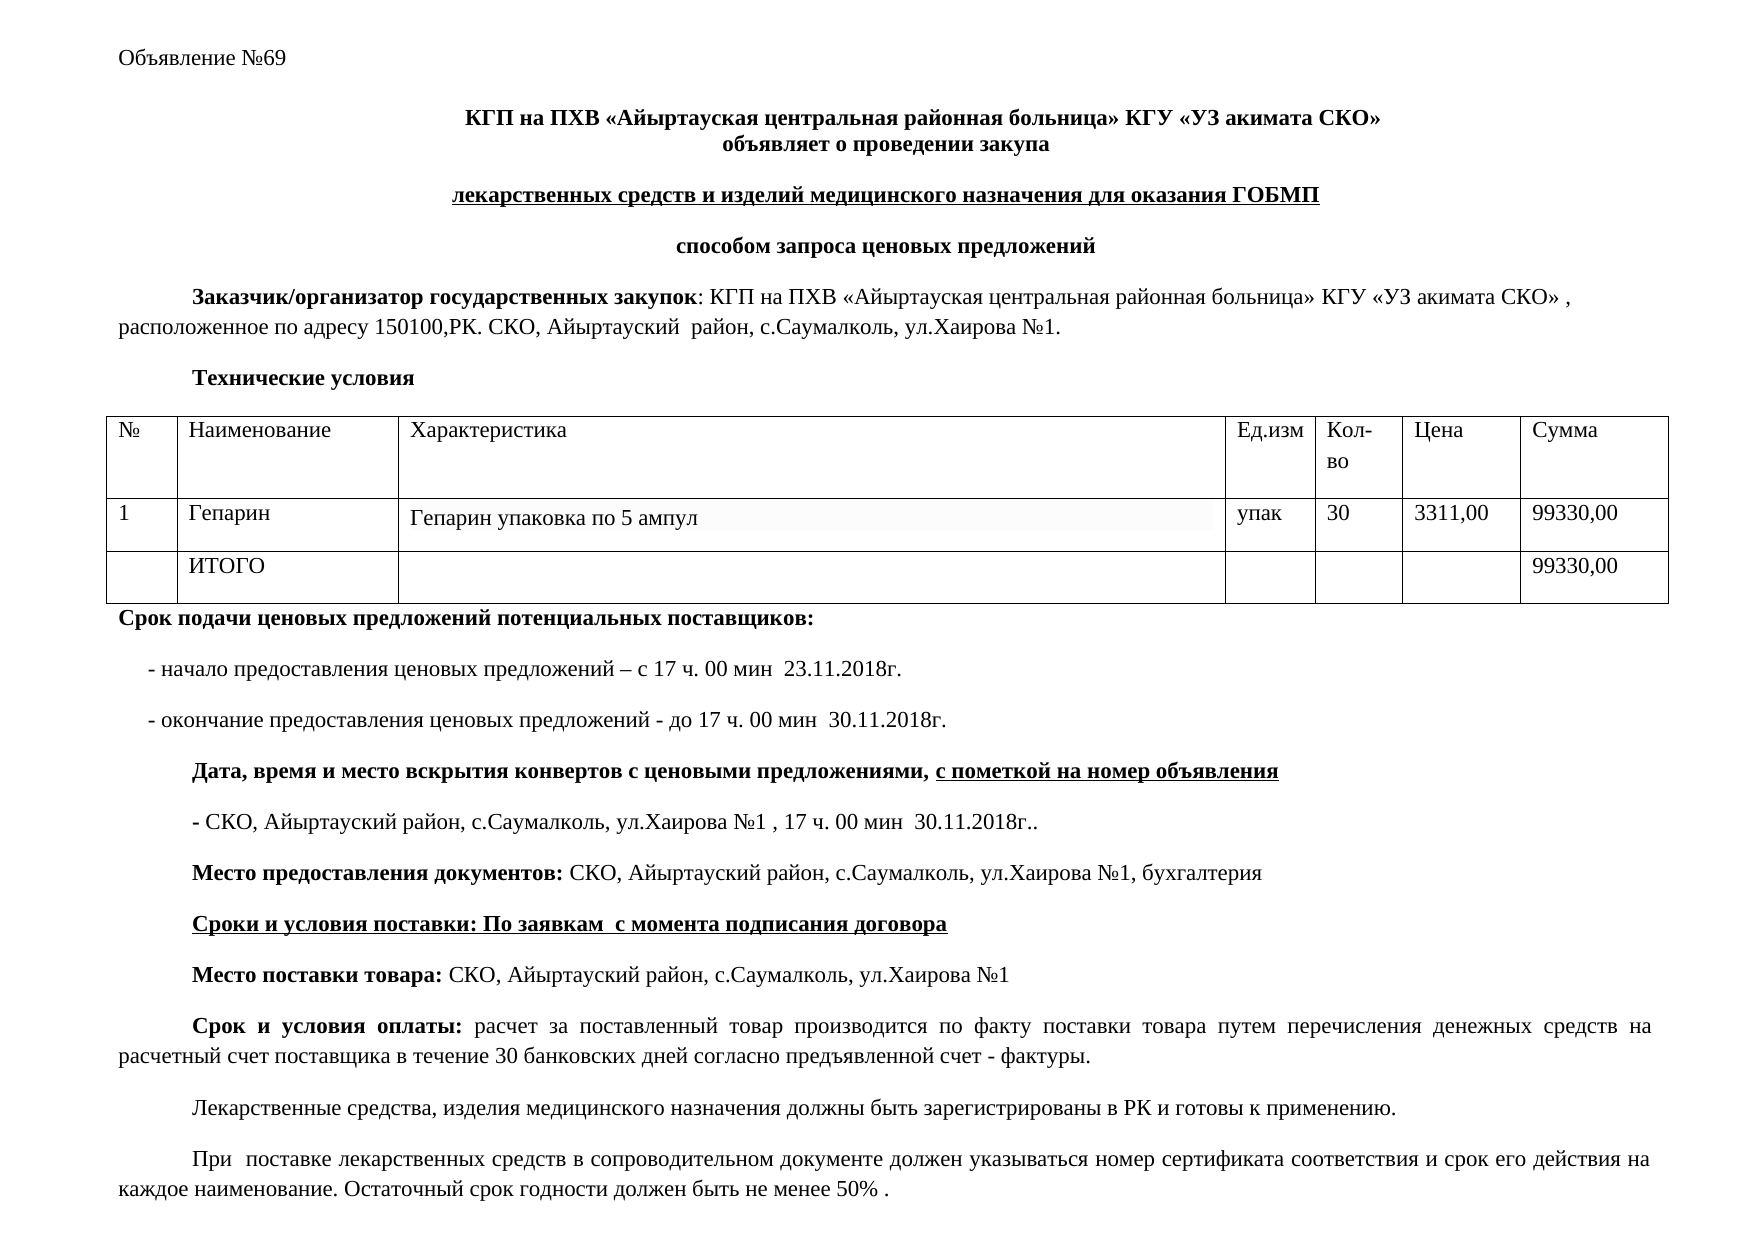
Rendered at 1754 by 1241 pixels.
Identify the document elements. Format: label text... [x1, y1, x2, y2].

table_cell упак [1226, 499, 1315, 551]
text - начало предоставления ценовых предложений – с 17 ч. 00 мин 23.11.2018г. [118, 655, 1654, 681]
text Срок подачи ценовых предложений потенциальных поставщиков: [118, 604, 1654, 630]
text Срок и условия оплаты: расчет за поставленный товар производится по факту поставки товара путем перечисления денежных средств на расчетный счет поставщика в течение 30 банковских дней согласно предъявленной счет - фактуры. [118, 1012, 1654, 1069]
table_cell [1403, 552, 1520, 603]
text Дата, время и место вскрытия конвертов с ценовыми предложениями, с пометкой на номер объявления [118, 757, 1654, 783]
table_cell 99330,00 [1521, 499, 1668, 551]
table_cell [1226, 552, 1315, 603]
table_cell 30 [1316, 499, 1402, 551]
table_cell 1 [107, 499, 177, 551]
table_cell ИТОГО [178, 552, 398, 603]
table_header Сумма [1521, 417, 1668, 498]
text объявляет о проведении закупа [118, 130, 1654, 156]
text Место предоставления документов: СКО, Айыртауский район, с.Саумалколь, ул.Хаирова №1, бухгалтерия [118, 859, 1654, 886]
text Сроки и условия поставки: По заявкам с момента подписания договора [118, 910, 1654, 937]
text - окончание предоставления ценовых предложений - до 17 ч. 00 мин 30.11.2018г. [118, 706, 1654, 732]
text способом запроса ценовых предложений [118, 232, 1654, 258]
table_header Цена [1403, 417, 1520, 498]
table_cell [107, 552, 177, 603]
text КГП на ПХВ «Айыртауская центральная районная больница» КГУ «УЗ акимата СКО» [118, 104, 1654, 130]
table_header Кол-во [1316, 417, 1402, 498]
table_cell Гепарин [178, 499, 398, 551]
table_cell 3311,00 [1403, 499, 1520, 551]
table_header № [107, 417, 177, 498]
table_header Характеристика [399, 417, 1225, 498]
text Технические условия [118, 364, 1654, 391]
table_cell [1316, 552, 1402, 603]
text Объявление №69 [118, 44, 1654, 71]
text Заказчик/организатор государственных закупок: КГП на ПХВ «Айыртауская центральная районная больница» КГУ «УЗ акимата СКО» , расположенное по адресу 150100,РК. СКО, Айыртауский район, с.Саумалколь, ул.Хаирова №1. [118, 283, 1654, 340]
table_header Наименование [178, 417, 398, 498]
table_cell [399, 552, 1225, 603]
text Место поставки товара: СКО, Айыртауский район, с.Саумалколь, ул.Хаирова №1 [118, 961, 1654, 988]
text лекарственных средств и изделий медицинского назначения для оказания ГОБМП [118, 181, 1654, 207]
text При поставке лекарственных средств в сопроводительном документе должен указываться номер сертификата соответствия и срок его действия на каждое наименование. Остаточный срок годности должен быть не менее 50% . [118, 1145, 1654, 1201]
table_cell Гепарин упаковка по 5 ампул [399, 499, 1225, 551]
table_header Ед.изм [1226, 417, 1315, 498]
text Лекарственные средства, изделия медицинского назначения должны быть зарегистрированы в РК и готовы к применению. [118, 1094, 1654, 1120]
text - СКО, Айыртауский район, с.Саумалколь, ул.Хаирова №1 , 17 ч. 00 мин 30.11.2018г.. [118, 808, 1654, 834]
table_cell 99330,00 [1521, 552, 1668, 603]
